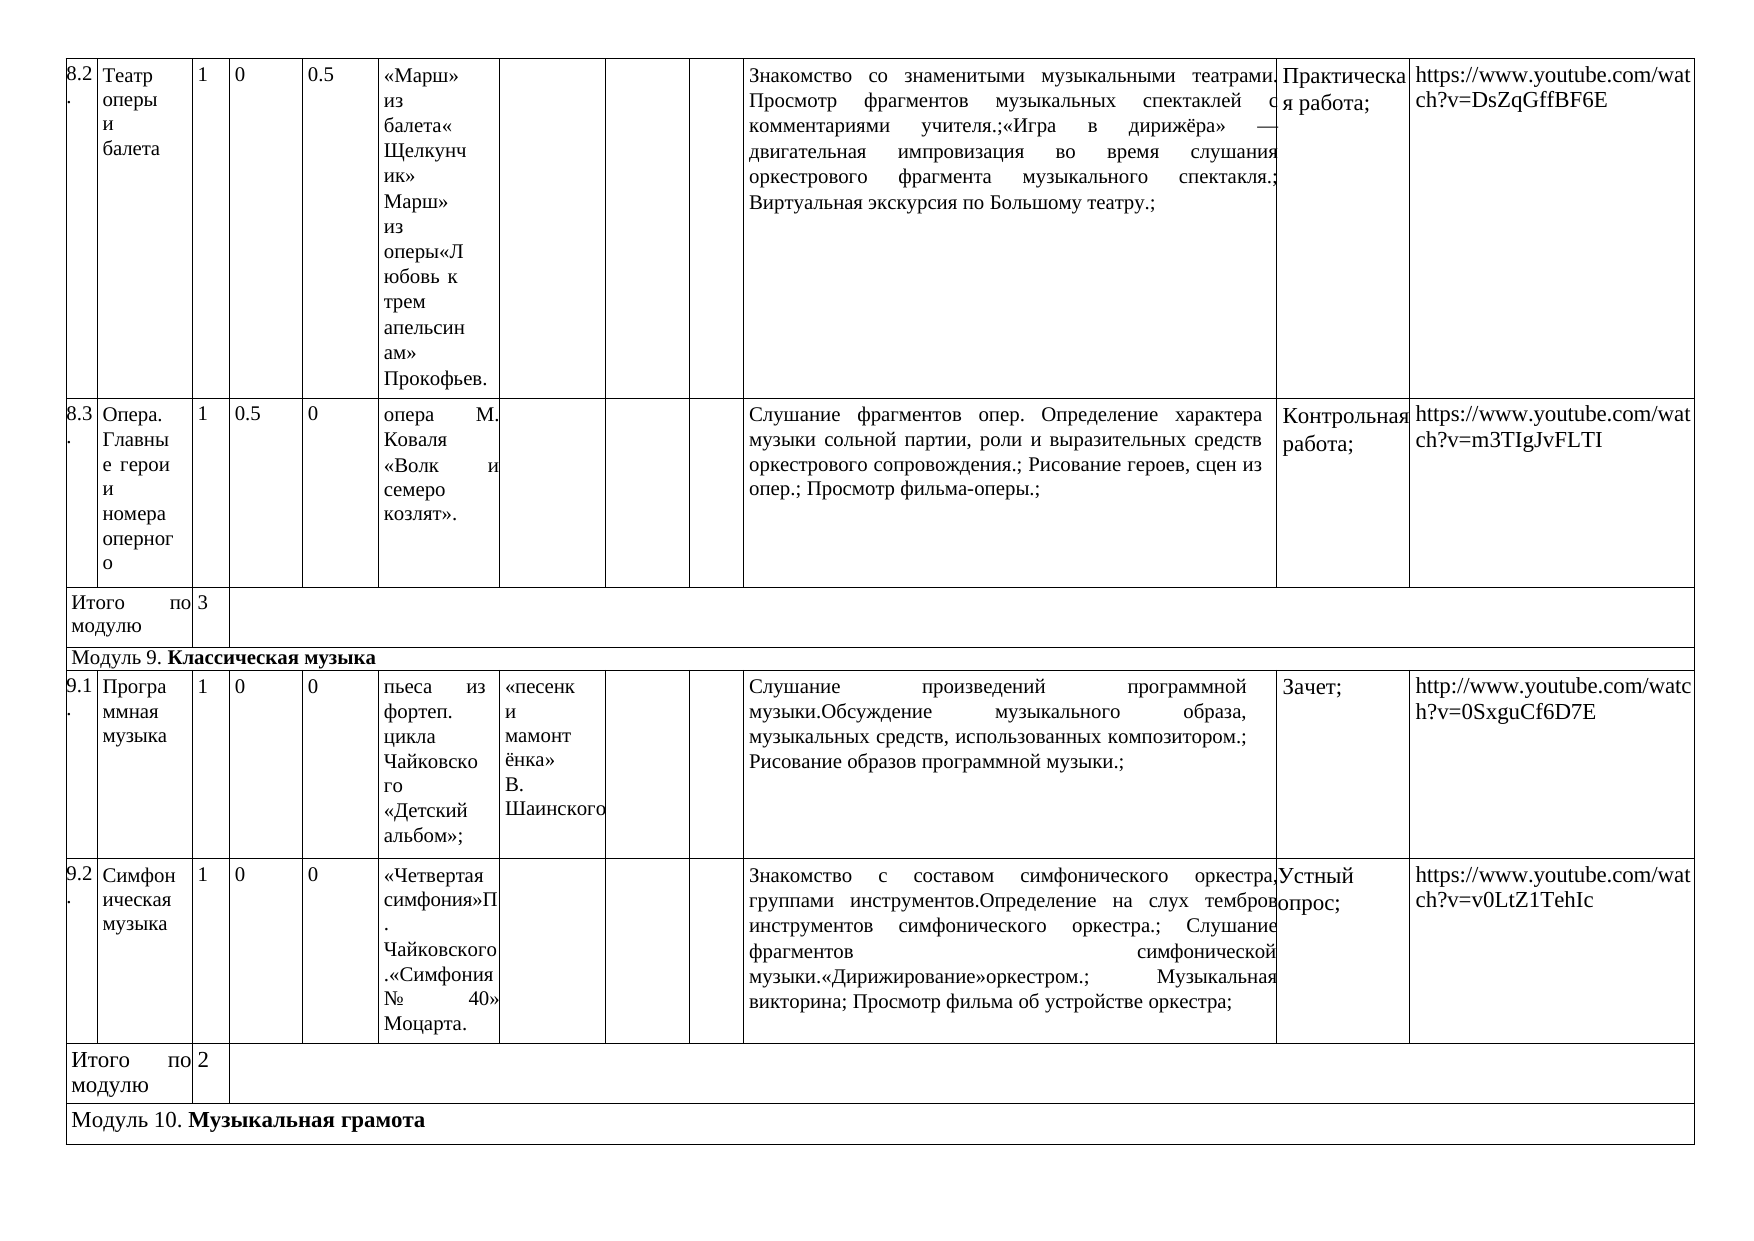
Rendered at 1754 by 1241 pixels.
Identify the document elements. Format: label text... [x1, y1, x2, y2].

table_header Театр оперы и балета [98, 59, 192, 398]
table_cell Устный опрос; [1277, 859, 1409, 1043]
table_cell Модуль 10. Музыкальная грамота [67, 1104, 1694, 1144]
table_cell опера М. Коваля «Волк и семеро козлят». [379, 399, 499, 586]
table_cell [230, 588, 1694, 647]
table_cell [690, 399, 743, 586]
table_header 1 [193, 59, 229, 398]
table_header https://www.youtube.com/wat ch?v=DsZqGffBF6E [1410, 59, 1694, 398]
table_cell 1 [193, 671, 229, 858]
table_cell 1 [193, 399, 229, 586]
table_cell «песенк и мамонт ёнка» В. Шаинского [500, 671, 605, 858]
table_cell [690, 859, 743, 1043]
table_cell 0 [303, 859, 378, 1043]
table_cell [500, 859, 605, 1043]
table_cell Симфон ическая музыка [98, 859, 192, 1043]
table_cell Опера. Главны е герои и номера оперног о [98, 399, 192, 586]
table_header [606, 59, 689, 398]
table_header «Марш» из балета« Щелкунч ик» Марш» из оперы«Л юбовь к трем апельсин ам» Прокофьев. [379, 59, 499, 398]
table_cell Модуль 9. Классическая музыка [67, 648, 1694, 670]
table_cell [606, 671, 689, 858]
table_cell [690, 671, 743, 858]
table_cell 0 [230, 671, 302, 858]
table_cell [606, 859, 689, 1043]
table_header [690, 59, 743, 398]
table_cell Итого по модулю [67, 1044, 192, 1103]
table_cell Зачет; [1277, 671, 1409, 858]
table_header 0 [230, 59, 302, 398]
table_header Знакомство со знаменитыми музыкальными театрами. Просмотр фрагментов музыкальных спектаклей с комментариями учителя.;«Игра в дирижёра» — двигательная импровизация во время слушания оркестрового фрагмента музыкального спектакля.; Виртуальная экскурсия по Большому театру.; [744, 59, 1276, 398]
table_cell 3 [193, 588, 229, 647]
table_cell 0 [303, 671, 378, 858]
table_cell Итого по модулю [67, 588, 192, 647]
table_cell 0 [303, 399, 378, 586]
table_cell http://www.youtube.com/watc h?v=0SxguCf6D7E [1410, 671, 1694, 858]
table_header [500, 59, 605, 398]
table_cell [500, 399, 605, 586]
table_cell Знакомство с составом симфонического оркестра, группами инструментов.Определение на слух тембров инструментов симфонического оркестра.; Слушание фрагментов симфонической музыки.«Дирижирование»оркестром.; Музыкальная викторина; Просмотр фильма об устройстве оркестра; [744, 859, 1276, 1043]
table_cell 9.1 . [67, 671, 97, 858]
table_cell [606, 399, 689, 586]
table_cell https://www.youtube.com/wat ch?v=v0LtZ1TehIc [1410, 859, 1694, 1043]
table_cell Контрольная работа; [1277, 399, 1409, 586]
table_cell пьеса из фортеп. цикла Чайковско го «Детский альбом»; [379, 671, 499, 858]
table_cell «Четвертая симфония»П . Чайковского .«Симфония № 40» Моцарта. [379, 859, 499, 1043]
table_cell 0 [230, 859, 302, 1043]
table_cell 9.2 . [67, 859, 97, 1043]
table_cell Слушание произведений программной музыки.Обсуждение музыкального образа, музыкальных средств, использованных композитором.; Рисование образов программной музыки.; [744, 671, 1276, 858]
table_cell https://www.youtube.com/wat ch?v=m3TIgJvFLTI [1410, 399, 1694, 586]
table_cell Програ ммная музыка [98, 671, 192, 858]
table_header 0.5 [303, 59, 378, 398]
table_cell 1 [193, 859, 229, 1043]
table_header 8.2 . [67, 59, 97, 398]
table_cell [230, 1044, 1694, 1103]
table_cell 0.5 [230, 399, 302, 586]
table_cell Слушание фрагментов опер. Определение характера музыки сольной партии, роли и выразительных средств оркестрового сопровождения.; Рисование героев, сцен из опер.; Просмотр фильма-оперы.; [744, 399, 1276, 586]
table_cell 8.3 . [67, 399, 97, 586]
table_header Практическа я работа; [1277, 59, 1409, 398]
table_cell 2 [193, 1044, 229, 1103]
